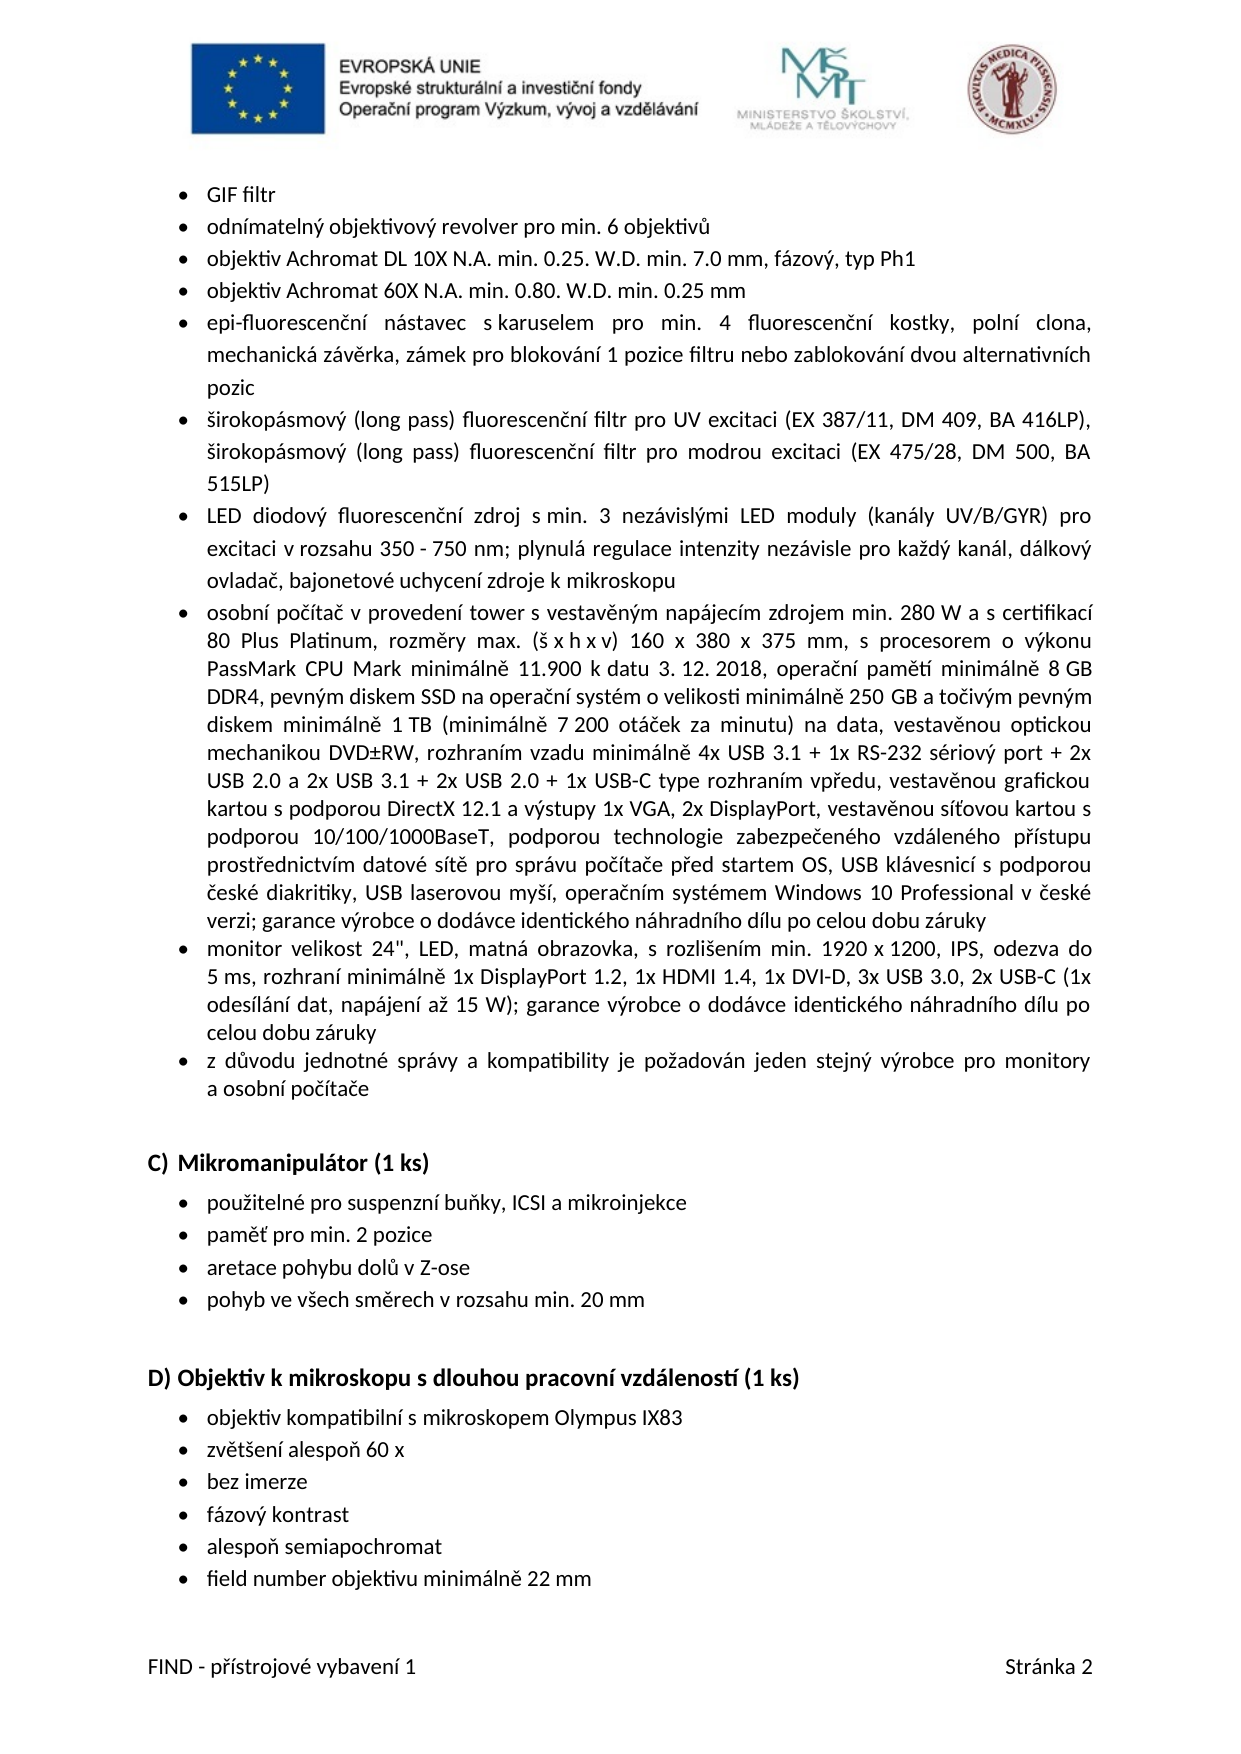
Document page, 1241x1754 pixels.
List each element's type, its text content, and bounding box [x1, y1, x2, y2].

list • objektiv kompatibilní s mikroskopem Olympus IX83 [177, 1403, 1093, 1431]
list osobní počítač v provedení tower s vestavěným napájecím zdrojem min. 280 W a s certifikací 80 Plus Platinum, rozměry max. (š x h x v) 160 x 380 x 375 mm, s procesorem o výkonu PassMark CPU Mark minimálně 11.900 k datu 3. 12. 2018, operační pamětí minimálně 8 GB DDR4, pevným diskem SSD na operační systém o velikosti minimálně 250 GB a točivým pevným diskem minimálně 1 TB (minimálně 7 200 otáček za minutu) na data, vestavěnou optickou mechanikou DVD±RW, rozhraním vzadu minimálně 4x USB 3.1 + 1x RS-232 sériový port + 2x USB 2.0 a 2x USB 3.1 + 2x USB 2.0 + 1x USB-C type rozhraním vpředu, vestavěnou grafickou kartou s podporou DirectX 12.1 a výstupy 1x VGA, 2x DisplayPort, vestavěnou síťovou kartou s podporou 10/100/1000BaseT, podporou technologie zabezpečeného vzdáleného přístupu prostřednictvím datové sítě pro správu počítače před startem OS, USB klávesnicí s podporou české diakritiky, USB laserovou myší, operačním systémem Windows 10 Professional v české verzi; garance výrobce o dodávce identického náhradního dílu po celou dobu záruky [177, 598, 1093, 934]
list • epi-fluorescenční nástavec s karuselem pro min. 4 fluorescenční kostky, polní clona, mechanická závěrka, zámek pro blokování 1 pozice filtru nebo zablokování dvou alternativních pozic [177, 308, 1093, 401]
list • field number objektivu minimálně 22 mm [177, 1564, 1093, 1592]
list • fázový kontrast [177, 1500, 1093, 1528]
list • pohyb ve všech směrech v rozsahu min. 20 mm [177, 1285, 1093, 1313]
list • objektiv Achromat 60X N.A. min. 0.80. W.D. min. 0.25 mm [177, 276, 1093, 304]
picture [147, 0, 1093, 180]
list • širokopásmový (long pass) fluorescenční filtr pro UV excitaci (EX 387/11, DM 409, BA 416LP), širokopásmový (long pass) fluorescenční filtr pro modrou excitaci (EX 475/28, DM 500, BA 515LP) [177, 405, 1093, 497]
text D) Objektiv k mikroskopu s dlouhou pracovní vzdáleností (1 ks) [148, 1362, 1093, 1392]
list • paměť pro min. 2 pozice [177, 1221, 1093, 1249]
list monitor velikost 24", LED, matná obrazovka, s rozlišením min. 1920 x 1200, IPS, odezva do 5 ms, rozhraní minimálně 1x DisplayPort 1.2, 1x HDMI 1.4, 1x DVI-D, 3x USB 3.0, 2x USB-C (1x odesílání dat, napájení až 15 W); garance výrobce o dodávce identického náhradního dílu po celou dobu záruky [177, 934, 1093, 1046]
list • použitelné pro suspenzní buňky, ICSI a mikroinjekce [177, 1188, 1093, 1216]
text C) Mikromanipulátor (1 ks) [148, 1147, 1093, 1178]
list • objektiv Achromat DL 10X N.A. min. 0.25. W.D. min. 7.0 mm, fázový, typ Ph1 [177, 244, 1093, 272]
list • zvětšení alespoň 60 x [177, 1435, 1093, 1463]
list z důvodu jednotné správy a kompatibility je požadován jeden stejný výrobce pro monitory a osobní počítače [177, 1046, 1093, 1102]
list • GIF filtr [177, 180, 1093, 208]
list • odnímatelný objektivový revolver pro min. 6 objektivů [177, 212, 1093, 240]
list • LED diodový fluorescenční zdroj s min. 3 nezávislými LED moduly (kanály UV/B/GYR) pro excitaci v rozsahu 350 - 750 nm; plynulá regulace intenzity nezávisle pro každý kanál, dálkový ovladač, bajonetové uchycení zdroje k mikroskopu [177, 502, 1093, 594]
list • alespoň semiapochromat [177, 1532, 1093, 1560]
list • aretace pohybu dolů v Z-ose [177, 1253, 1093, 1281]
list • bez imerze [177, 1467, 1093, 1496]
